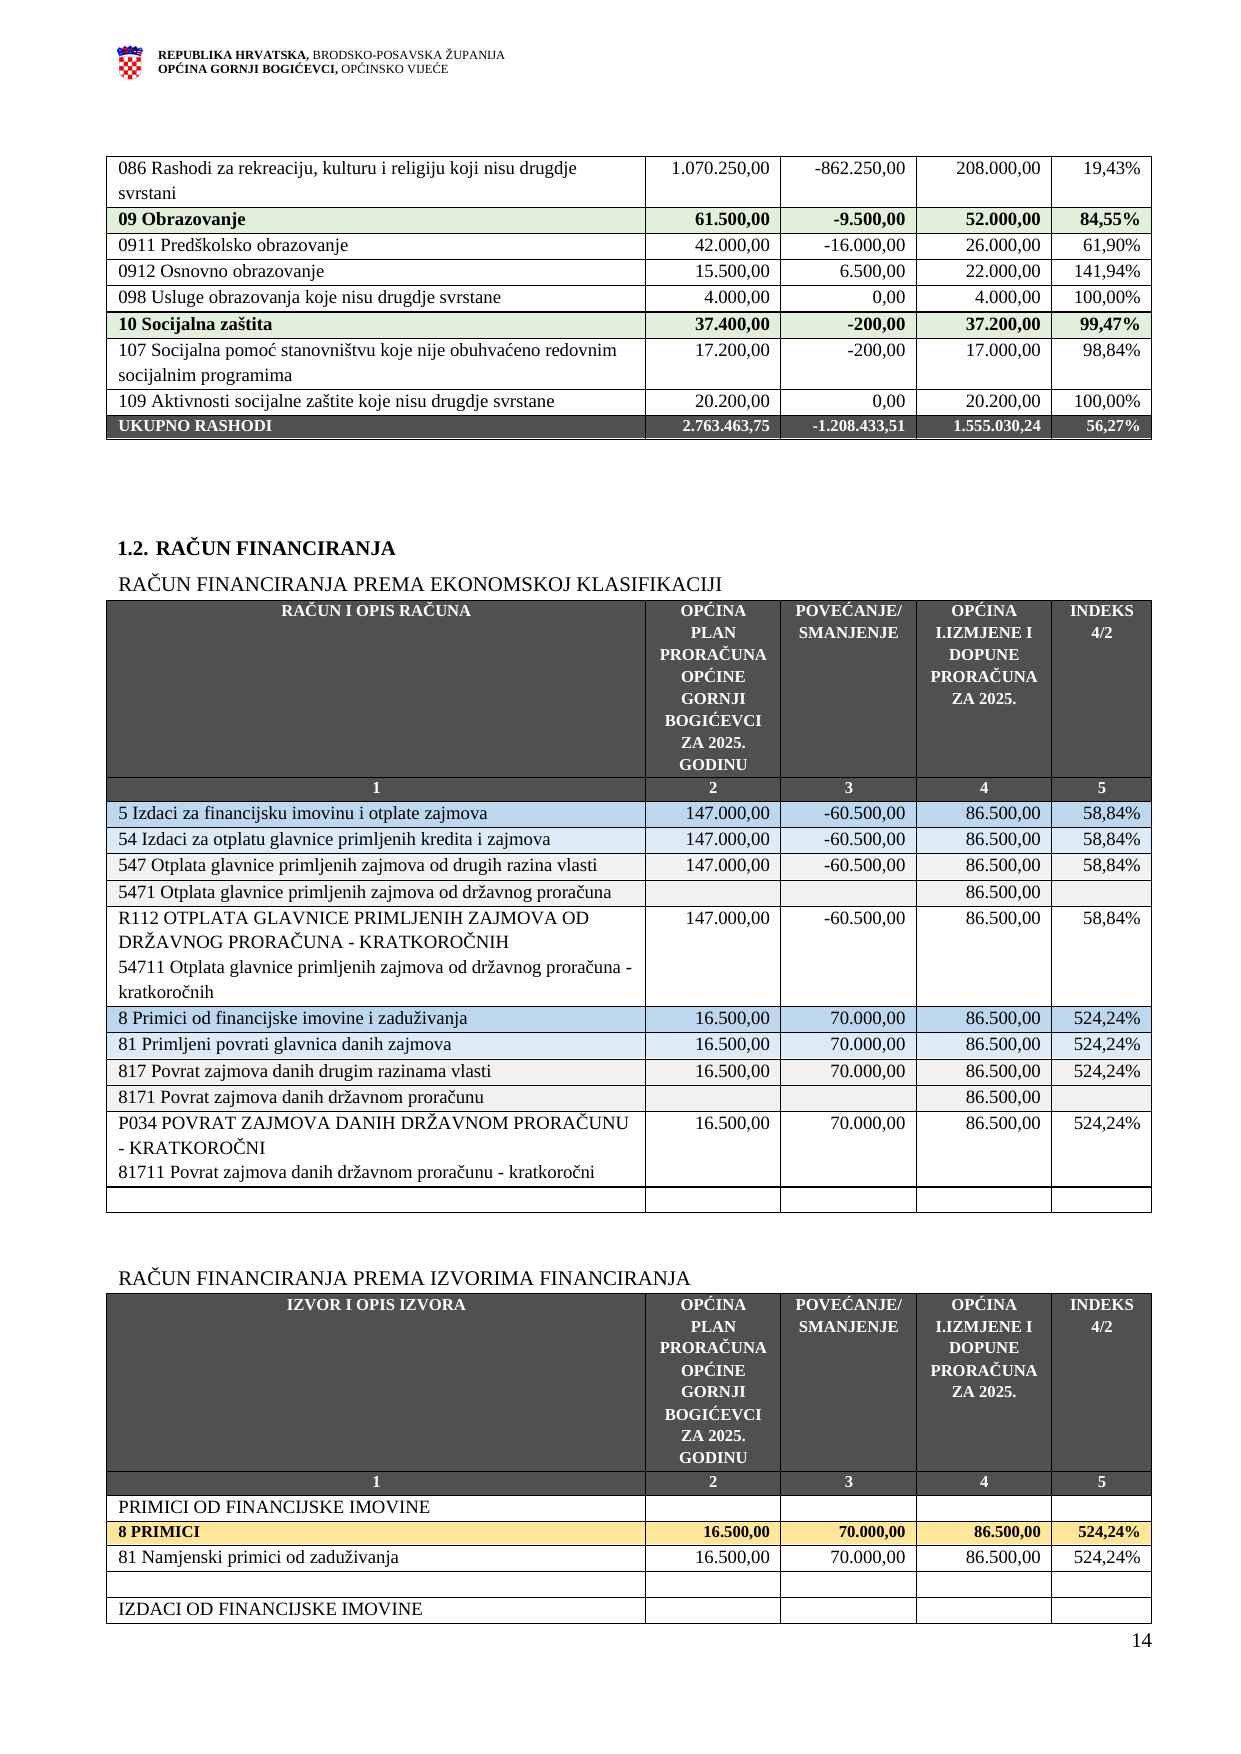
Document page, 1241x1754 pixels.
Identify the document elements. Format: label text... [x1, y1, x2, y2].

table_cell 37.400,00 [646, 313, 780, 338]
table_cell PRIMICI OD FINANCIJSKE IMOVINE [107, 1496, 645, 1521]
table_cell 86.500,00 [917, 854, 1051, 879]
table_cell 5 [1052, 778, 1151, 801]
table_cell 100,00% [1052, 390, 1151, 415]
table_cell 3 [781, 778, 916, 801]
table_cell -60.500,00 [781, 907, 916, 1006]
table_cell [781, 1598, 916, 1623]
table_cell 98,84% [1052, 339, 1151, 388]
table_cell 8 PRIMICI [107, 1522, 645, 1544]
table_cell [646, 881, 780, 906]
table_cell 22.000,00 [917, 260, 1051, 285]
subtitle RAČUN FINANCIRANJA [117, 536, 1152, 560]
table_cell 70.000,00 [781, 1522, 916, 1544]
table_cell [1052, 1086, 1151, 1111]
table_cell 52.000,00 [917, 208, 1051, 233]
table_header POVEĆANJE/SMANJENJE [781, 601, 916, 777]
table_cell 16.500,00 [646, 1060, 780, 1084]
table_cell [646, 1572, 780, 1597]
table_cell [917, 1496, 1051, 1521]
table_cell 4 [917, 778, 1051, 801]
table_cell [107, 1188, 645, 1212]
table_cell [646, 1086, 780, 1111]
table_cell -16.000,00 [781, 234, 916, 259]
table_cell 70.000,00 [781, 1060, 916, 1084]
table_cell 4.000,00 [646, 286, 780, 311]
table_cell [917, 1598, 1051, 1623]
table_cell 58,84% [1052, 802, 1151, 827]
table_cell 20.200,00 [917, 390, 1051, 415]
table_cell 58,84% [1052, 828, 1151, 853]
table_header INDEKS 4/2 [1052, 1294, 1151, 1471]
table_cell 20.200,00 [646, 390, 780, 415]
table_cell 86.500,00 [917, 1033, 1051, 1058]
table_cell 147.000,00 [646, 854, 780, 879]
table_cell [781, 881, 916, 906]
table_cell 086 Rashodi za rekreaciju, kulturu i religiju koji nisu drugdje svrstani [107, 157, 645, 207]
table_cell 17.200,00 [646, 339, 780, 388]
table_cell [781, 1086, 916, 1111]
table_cell 524,24% [1052, 1522, 1151, 1544]
table_cell [107, 1572, 645, 1597]
table_cell 56,27% [1052, 416, 1151, 438]
text RAČUN FINANCIRANJA PREMA IZVORIMA FINANCIRANJA [118, 1266, 1152, 1290]
table_cell 61,90% [1052, 234, 1151, 259]
table_cell R112 OTPLATA GLAVNICE PRIMLJENIH ZAJMOVA OD DRŽAVNOG PRORAČUNA - KRATKOROČNIH 54711 Otplata glavnice primljenih zajmova od državnog proračuna - kratkoročnih [107, 907, 645, 1006]
table_cell 81 Primljeni povrati glavnica danih zajmova [107, 1033, 645, 1058]
table_cell -60.500,00 [781, 854, 916, 879]
table_cell 16.500,00 [646, 1112, 780, 1186]
table_cell 58,84% [1052, 907, 1151, 1006]
text RAČUN FINANCIRANJA PREMA EKONOMSKOJ KLASIFIKACIJI [118, 572, 1152, 596]
table_cell 0911 Predškolsko obrazovanje [107, 234, 645, 259]
table_cell [917, 1572, 1051, 1597]
table_cell -60.500,00 [781, 802, 916, 827]
table_cell [781, 1188, 916, 1212]
table_cell 208.000,00 [917, 157, 1051, 207]
table_cell 26.000,00 [917, 234, 1051, 259]
table_cell 1.555.030,24 [917, 416, 1051, 438]
table_cell 86.500,00 [917, 802, 1051, 827]
table_cell 1 [107, 778, 645, 801]
table_cell 16.500,00 [646, 1546, 780, 1571]
table_header OPĆINA I.IZMJENE I DOPUNE PRORAČUNA ZA 2025. [917, 601, 1051, 777]
table_header POVEĆANJE/SMANJENJE [781, 1294, 916, 1471]
table_cell 86.500,00 [917, 1060, 1051, 1084]
table_cell 524,24% [1052, 1007, 1151, 1032]
table_cell 86.500,00 [917, 1086, 1051, 1111]
table_cell 2 [646, 778, 780, 801]
table_cell 547 Otplata glavnice primljenih zajmova od drugih razina vlasti [107, 854, 645, 879]
table_cell [646, 1496, 780, 1521]
table_cell 86.500,00 [917, 881, 1051, 906]
table_cell 70.000,00 [781, 1546, 916, 1571]
table_cell 99,47% [1052, 313, 1151, 338]
table_cell 15.500,00 [646, 260, 780, 285]
table_cell 141,94% [1052, 260, 1151, 285]
table_cell 10 Socijalna zaštita [107, 313, 645, 338]
table_cell 84,55% [1052, 208, 1151, 233]
table_cell 524,24% [1052, 1112, 1151, 1186]
table_cell 16.500,00 [646, 1033, 780, 1058]
table_cell 19,43% [1052, 157, 1151, 207]
table_cell 81 Namjenski primici od zaduživanja [107, 1546, 645, 1571]
table_header OPĆINA PLAN PRORAČUNA OPĆINE GORNJI BOGIĆEVCI ZA 2025. GODINU [646, 1294, 780, 1471]
table_header RAČUN I OPIS RAČUNA [107, 601, 645, 777]
table_cell 16.500,00 [646, 1522, 780, 1544]
table_cell 86.500,00 [917, 828, 1051, 853]
table_cell [917, 1188, 1051, 1212]
table_cell [1052, 1188, 1151, 1212]
table_cell 70.000,00 [781, 1033, 916, 1058]
table_cell 4 [917, 1472, 1051, 1495]
table_cell 86.500,00 [917, 1546, 1051, 1571]
table_cell [781, 1572, 916, 1597]
table_cell 16.500,00 [646, 1007, 780, 1032]
table_cell [781, 1496, 916, 1521]
table_cell 100,00% [1052, 286, 1151, 311]
table_header INDEKS 4/2 [1052, 601, 1151, 777]
table_cell P034 POVRAT ZAJMOVA DANIH DRŽAVNOM PRORAČUNU - KRATKOROČNI 81711 Povrat zajmova danih državnom proračunu - kratkoročni [107, 1112, 645, 1186]
table_cell 86.500,00 [917, 1007, 1051, 1032]
table_cell -200,00 [781, 339, 916, 388]
table_cell 524,24% [1052, 1060, 1151, 1084]
table_cell 8171 Povrat zajmova danih državnom proračunu [107, 1086, 645, 1111]
table_header IZVOR I OPIS IZVORA [107, 1294, 645, 1471]
table_cell 109 Aktivnosti socijalne zaštite koje nisu drugdje svrstane [107, 390, 645, 415]
table_cell 61.500,00 [646, 208, 780, 233]
table_cell 3 [781, 1472, 916, 1495]
table_cell 147.000,00 [646, 828, 780, 853]
table_cell -200,00 [781, 313, 916, 338]
table_cell 86.500,00 [917, 1522, 1051, 1544]
table_cell 817 Povrat zajmova danih drugim razinama vlasti [107, 1060, 645, 1084]
table_cell UKUPNO RASHODI [107, 416, 645, 438]
table_cell 1 [107, 1472, 645, 1495]
table_cell 70.000,00 [781, 1112, 916, 1186]
table_cell 86.500,00 [917, 907, 1051, 1006]
table_header OPĆINA PLAN PRORAČUNA OPĆINE GORNJI BOGIĆEVCI ZA 2025. GODINU [646, 601, 780, 777]
table_cell 5471 Otplata glavnice primljenih zajmova od državnog proračuna [107, 881, 645, 906]
table_cell 8 Primici od financijske imovine i zaduživanja [107, 1007, 645, 1032]
table_cell 17.000,00 [917, 339, 1051, 388]
table_cell 107 Socijalna pomoć stanovništvu koje nije obuhvaćeno redovnim socijalnim programima [107, 339, 645, 388]
table_cell 54 Izdaci za otplatu glavnice primljenih kredita i zajmova [107, 828, 645, 853]
table_cell 0,00 [781, 286, 916, 311]
table_cell -60.500,00 [781, 828, 916, 853]
table_cell [1052, 1496, 1151, 1521]
table_cell -9.500,00 [781, 208, 916, 233]
table_cell 2.763.463,75 [646, 416, 780, 438]
table_cell 2 [646, 1472, 780, 1495]
table_header OPĆINA I.IZMJENE I DOPUNE PRORAČUNA ZA 2025. [917, 1294, 1051, 1471]
table_cell 147.000,00 [646, 907, 780, 1006]
table_cell IZDACI OD FINANCIJSKE IMOVINE [107, 1598, 645, 1623]
table_cell 0912 Osnovno obrazovanje [107, 260, 645, 285]
table_cell 524,24% [1052, 1546, 1151, 1571]
table_cell -862.250,00 [781, 157, 916, 207]
table_cell [1052, 881, 1151, 906]
table_cell 1.070.250,00 [646, 157, 780, 207]
table_cell [1052, 1598, 1151, 1623]
table_cell [646, 1188, 780, 1212]
table_cell 0,00 [781, 390, 916, 415]
table_cell 147.000,00 [646, 802, 780, 827]
table_cell 37.200,00 [917, 313, 1051, 338]
table_cell 6.500,00 [781, 260, 916, 285]
table_cell 58,84% [1052, 854, 1151, 879]
table_cell 524,24% [1052, 1033, 1151, 1058]
table_cell 42.000,00 [646, 234, 780, 259]
table_cell 5 Izdaci za financijsku imovinu i otplate zajmova [107, 802, 645, 827]
table_cell 09 Obrazovanje [107, 208, 645, 233]
table_cell [646, 1598, 780, 1623]
table_cell 86.500,00 [917, 1112, 1051, 1186]
picture [116, 44, 143, 80]
table_cell 70.000,00 [781, 1007, 916, 1032]
table_cell [1052, 1572, 1151, 1597]
table_cell -1.208.433,51 [781, 416, 916, 438]
table_cell 098 Usluge obrazovanja koje nisu drugdje svrstane [107, 286, 645, 311]
table_cell 4.000,00 [917, 286, 1051, 311]
table_cell 5 [1052, 1472, 1151, 1495]
